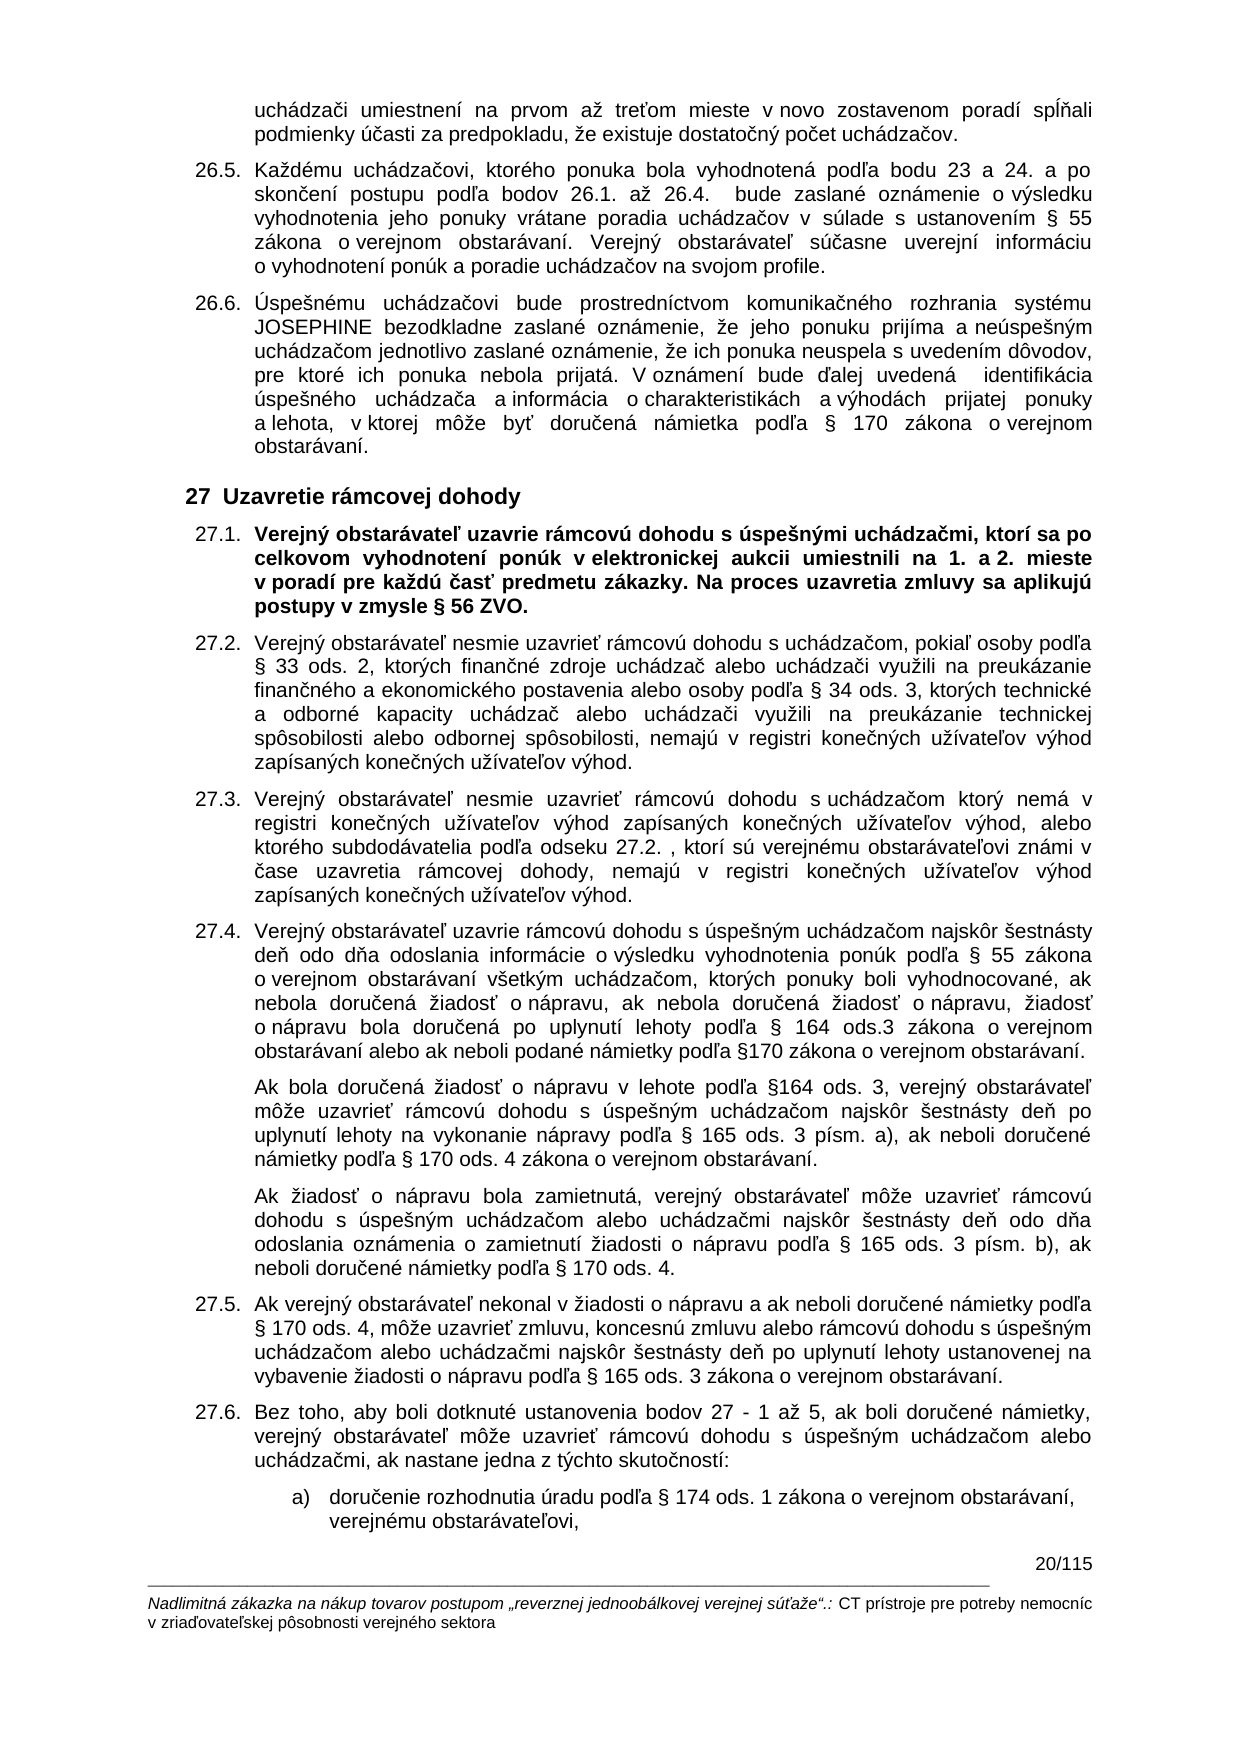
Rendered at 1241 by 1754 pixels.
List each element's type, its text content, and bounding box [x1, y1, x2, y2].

list Úspešnému uchádzačovi bude prostredníctvom komunikačného rozhrania systému JOSEPHINE bezodkladne zaslané oznámenie, že jeho ponuku prijíma a neúspešným uchádzačom jednotlivo zaslané oznámenie, že ich ponuka neuspela s uvedením dôvodov, pre ktoré ich ponuka nebola prijatá. V oznámení bude ďalej uvedená identifikácia úspešného uchádzača a informácia o charakteristikách a výhodách prijatej ponuky a lehota, v ktorej môže byť doručená námietka podľa § 170 zákona o verejnom obstarávaní. [195, 291, 1092, 458]
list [195, 98, 1092, 146]
list Verejný obstarávateľ nesmie uzavrieť rámcovú dohodu s uchádzačom ktorý nemá v registri konečných užívateľov výhod zapísaných konečných užívateľov výhod, alebo ktorého subdodávatelia podľa odseku 27.2. , ktorí sú verejnému obstarávateľovi známi v čase uzavretia rámcovej dohody, nemajú v registri konečných užívateľov výhod zapísaných konečných užívateľov výhod. [195, 787, 1092, 906]
list Verejný obstarávateľ uzavrie rámcovú dohodu s úspešným uchádzačom najskôr šestnásty deň odo dňa odoslania informácie o výsledku vyhodnotenia ponúk podľa § 55 zákona o verejnom obstarávaní všetkým uchádzačom, ktorých ponuky boli vyhodnocované, ak nebola doručená žiadosť o nápravu, ak nebola doručená žiadosť o nápravu, žiadosť o nápravu bola doručená po uplynutí lehoty podľa § 164 ods.3 zákona o verejnom obstarávaní alebo ak neboli podané námietky podľa §170 zákona o verejnom obstarávaní. [195, 919, 1092, 1063]
list Verejný obstarávateľ uzavrie rámcovú dohodu s úspešnými uchádzačmi, ktorí sa po celkovom vyhodnotení ponúk v elektronickej aukcii umiestnili na 1. a 2. mieste v poradí pre každú časť predmetu zákazky. Na proces uzavretia zmluvy sa aplikujú postupy v zmysle § 56 ZVO. [195, 522, 1092, 618]
list Ak verejný obstarávateľ nekonal v žiadosti o nápravu a ak neboli doručené námietky podľa § 170 ods. 4, môže uzavrieť zmluvu, koncesnú zmluvu alebo rámcovú dohodu s úspešným uchádzačom alebo uchádzačmi najskôr šestnásty deň po uplynutí lehoty ustanovenej na vybavenie žiadosti o nápravu podľa § 165 ods. 3 zákona o verejnom obstarávaní. [195, 1292, 1092, 1388]
list Bez toho, aby boli dotknuté ustanovenia bodov 27 - 1 až 5, ak boli doručené námietky, verejný obstarávateľ môže uzavrieť rámcovú dohodu s úspešným uchádzačom alebo uchádzačmi, ak nastane jedna z týchto skutočností: [195, 1400, 1092, 1472]
subtitle Uzavretie rámcovej dohody [185, 483, 1092, 509]
text Ak bola doručená žiadosť o nápravu v lehote podľa §164 ods. 3, verejný obstarávateľ môže uzavrieť rámcovú dohodu s úspešným uchádzačom najskôr šestnásty deň po uplynutí lehoty na vykonanie nápravy podľa § 165 ods. 3 písm. a), ak neboli doručené námietky podľa § 170 ods. 4 zákona o verejnom obstarávaní. [254, 1075, 1092, 1171]
list Verejný obstarávateľ nesmie uzavrieť rámcovú dohodu s uchádzačom, pokiaľ osoby podľa § 33 ods. 2, ktorých finančné zdroje uchádzač alebo uchádzači využili na preukázanie finančného a ekonomického postavenia alebo osoby podľa § 34 ods. 3, ktorých technické a odborné kapacity uchádzač alebo uchádzači využili na preukázanie technickej spôsobilosti alebo odbornej spôsobilosti, nemajú v registri konečných užívateľov výhod zapísaných konečných užívateľov výhod. [195, 630, 1092, 774]
text Ak žiadosť o nápravu bola zamietnutá, verejný obstarávateľ môže uzavrieť rámcovú dohodu s úspešným uchádzačom alebo uchádzačmi najskôr šestnásty deň odo dňa odoslania oznámenia o zamietnutí žiadosti o nápravu podľa § 165 ods. 3 písm. b), ak neboli doručené námietky podľa § 170 ods. 4. [254, 1183, 1092, 1279]
list doručenie rozhodnutia úradu podľa § 174 ods. 1 zákona o verejnom obstarávaní, verejnému obstarávateľovi, [292, 1484, 1092, 1532]
list Každému uchádzačovi, ktorého ponuka bola vyhodnotená podľa bodu 23 a 24. a po skončení postupu podľa bodov 26.1. až 26.4. bude zaslané oznámenie o výsledku vyhodnotenia jeho ponuky vrátane poradia uchádzačov v súlade s ustanovením § 55 zákona o verejnom obstarávaní. Verejný obstarávateľ súčasne uverejní informáciu o vyhodnotení ponúk a poradie uchádzačov na svojom profile. [195, 158, 1092, 278]
